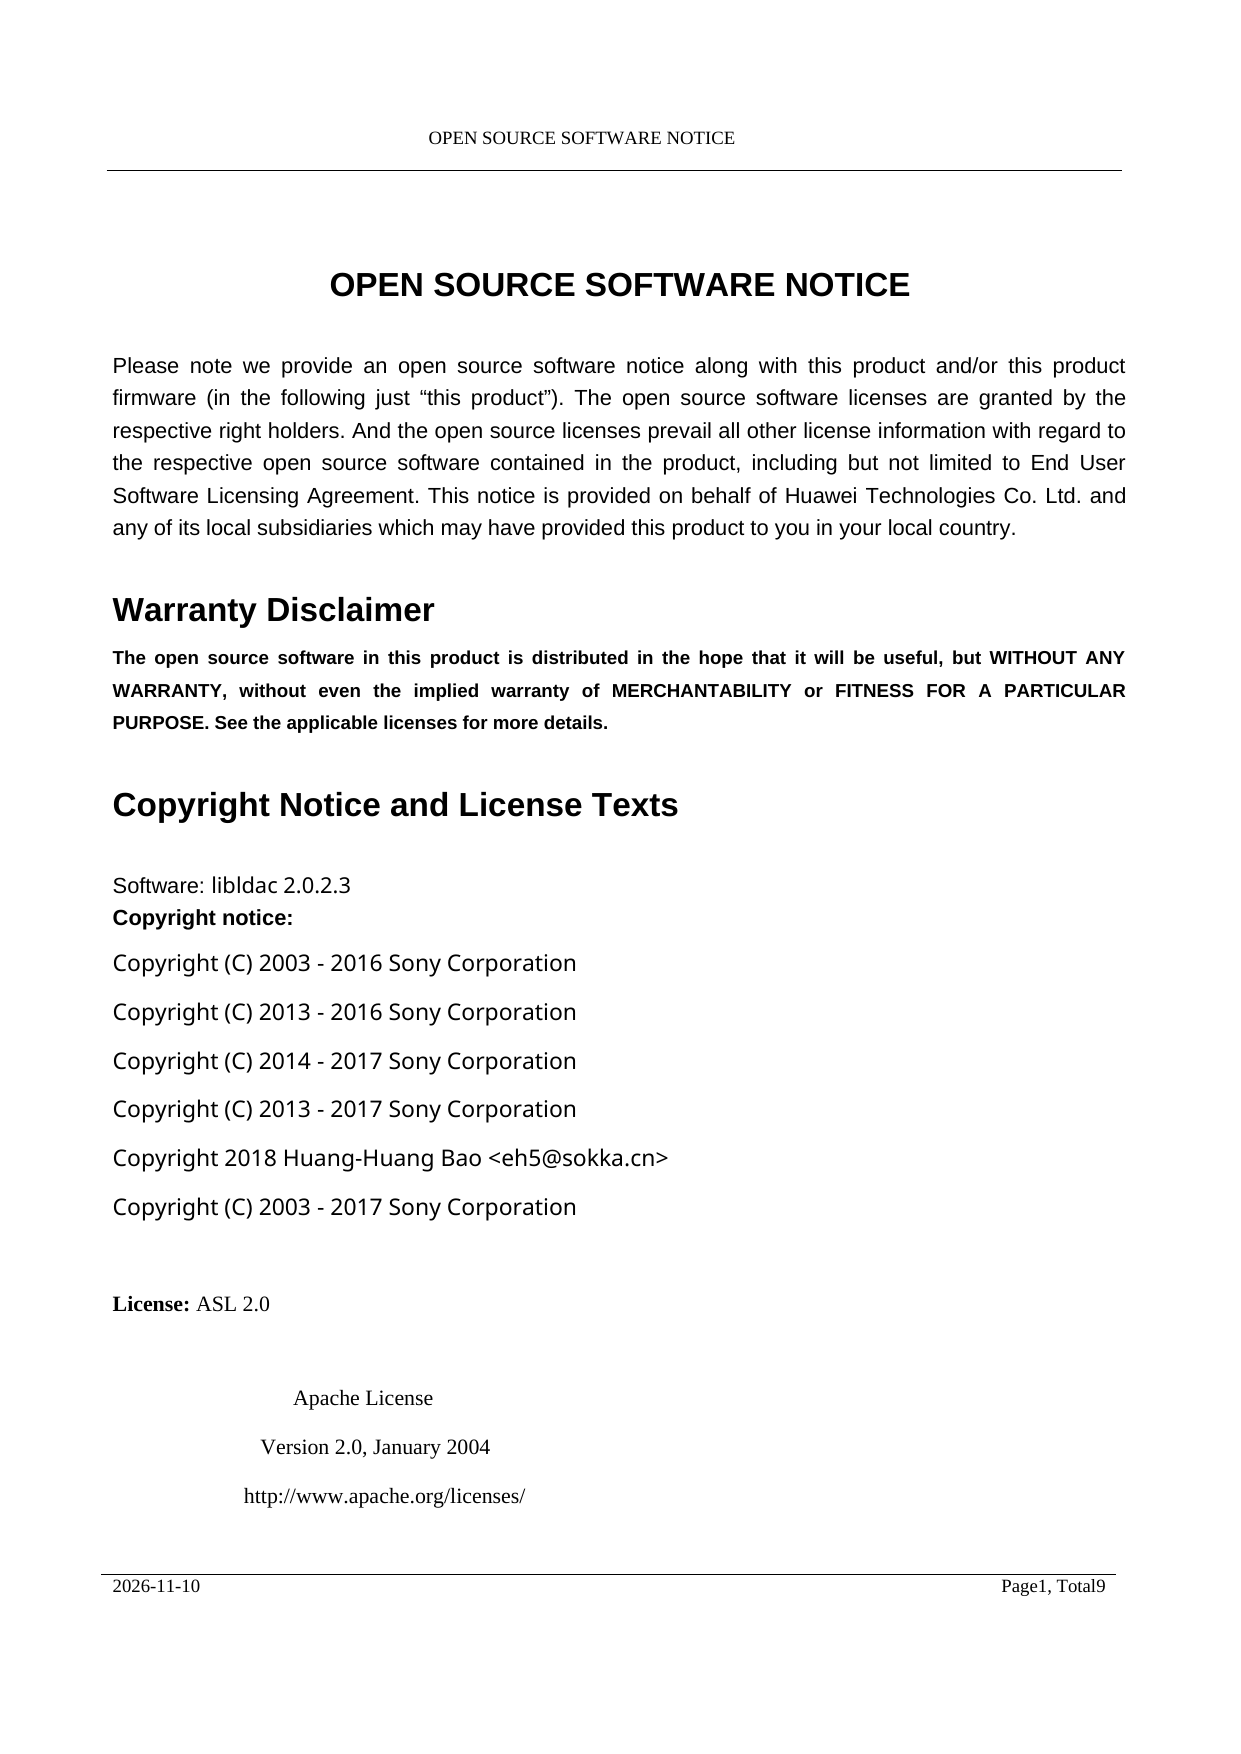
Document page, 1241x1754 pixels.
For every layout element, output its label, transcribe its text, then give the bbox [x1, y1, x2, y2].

text Please note we provide an open source software notice along with this product and/or this product firmware (in the following just “this product”). The open source software licenses are granted by the respective right holders. And the open source licenses prevail all other license information with regard to the respective open source software contained in the product, including but not limited to End User Software Licensing Agreement. This notice is provided on behalf of Huawei Technologies Co. Ltd. and any of its local subsidiaries which may have provided this product to you in your local country. [112, 349, 1128, 544]
text OPEN SOURCE SOFTWARE NOTICE [112, 251, 1128, 316]
text Copyright Notice and License Texts [112, 771, 1128, 836]
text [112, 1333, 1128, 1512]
text License: ASL 2.0 [112, 1288, 1128, 1320]
text Software: libldac 2.0.2.3 [112, 869, 1128, 901]
text Copyright notice: [112, 901, 1128, 934]
text The open source software in this product is distributed in the hope that it will be useful, but WITHOUT ANY WARRANTY, without even the implied warranty of MERCHANTABILITY or FITNESS FOR A PARTICULAR PURPOSE. See the applicable licenses for more details. [112, 641, 1128, 739]
text Copyright (C) 2003 - 2016 Sony Corporation Copyright (C) 2013 - 2016 Sony Corporation Copyright (C) 2014 - 2017 Sony Corporation Copyright (C) 2013 - 2017 Sony Corporation Copyright 2018 Huang-Huang Bao <eh5@sokka.cn> Copyright (C) 2003 - 2017 Sony Corporation [112, 947, 1128, 1272]
text Warranty Disclaimer [112, 576, 1128, 641]
